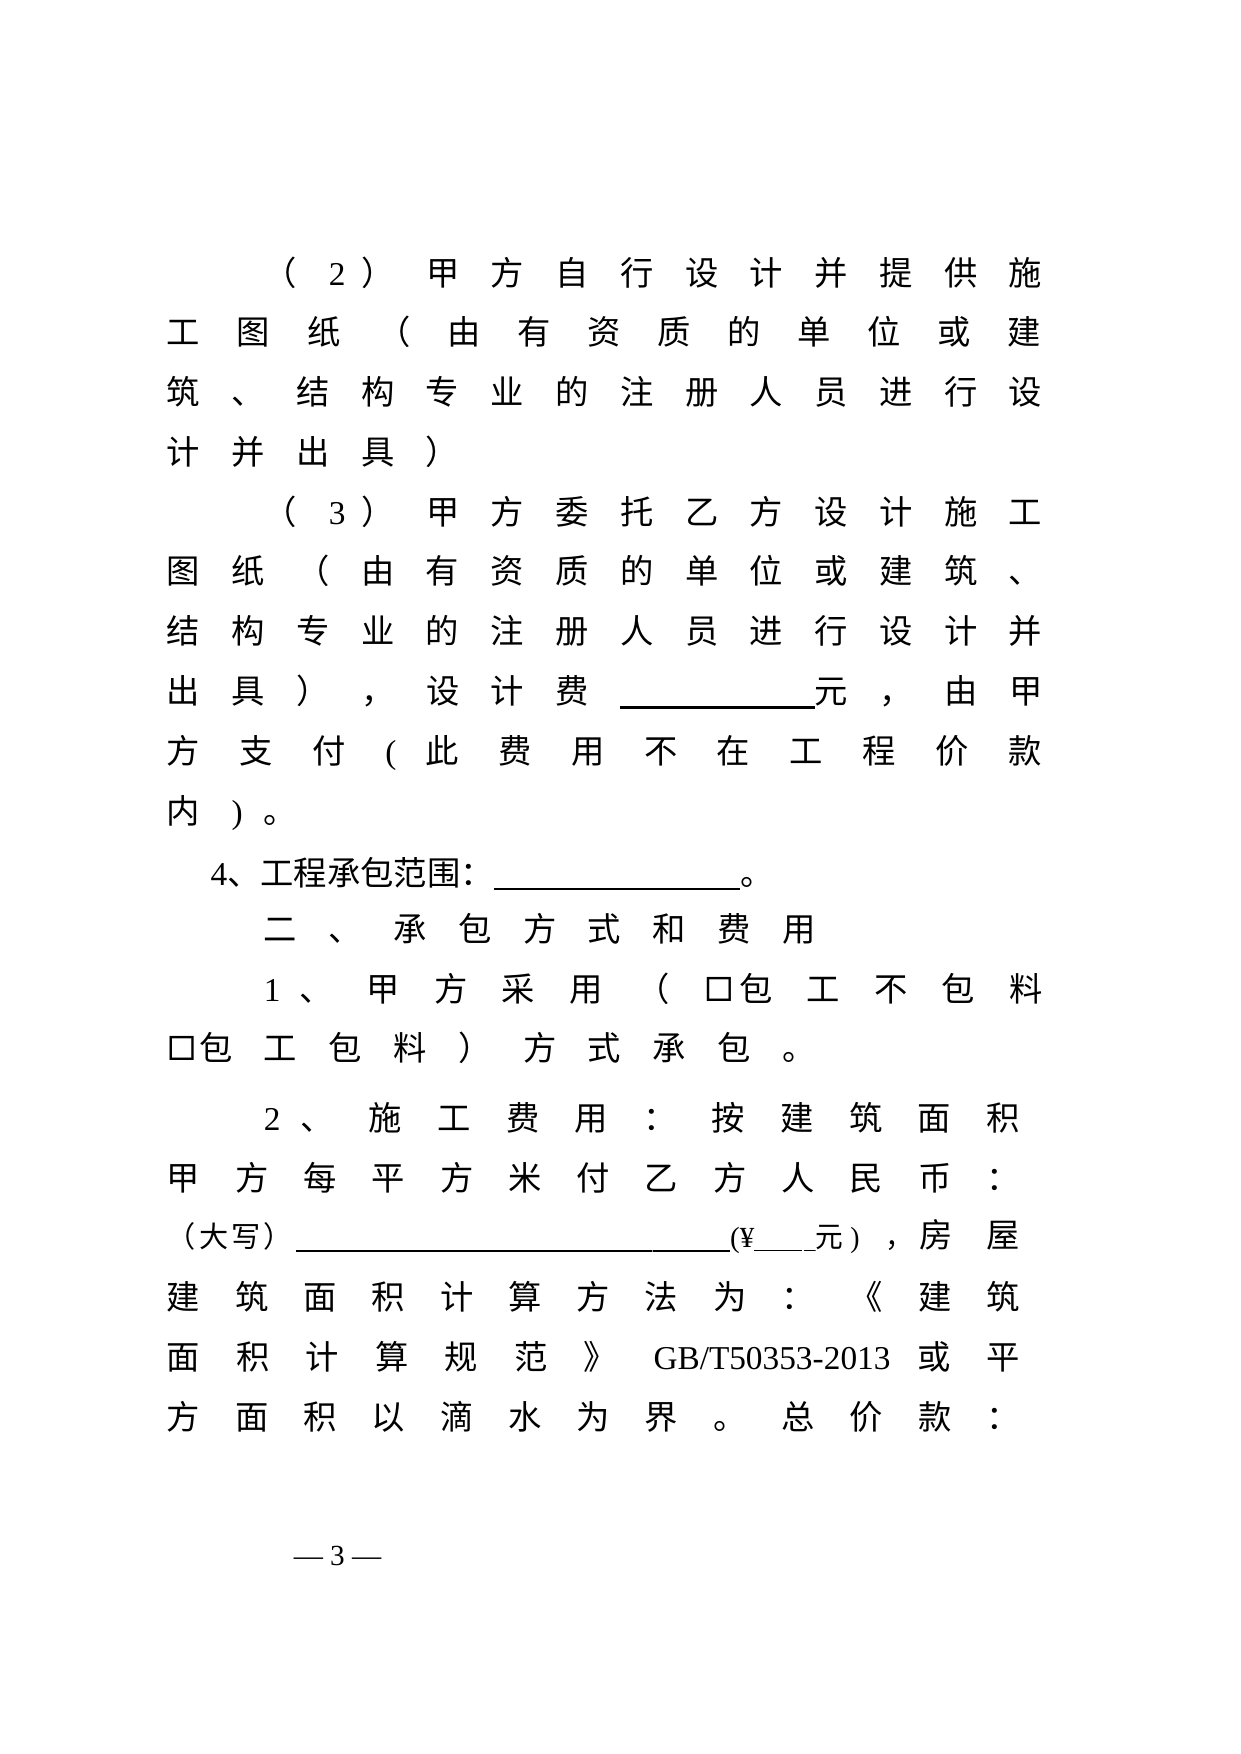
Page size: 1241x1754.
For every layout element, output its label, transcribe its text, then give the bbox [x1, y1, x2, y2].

list 甲方自行设计并提供施工图纸（由有资质的单位或建筑、结构专业的注册人员进行设计并出具） [167, 241, 1074, 480]
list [167, 1086, 1051, 1444]
text 1、甲方采用（包工不包料 包工包料）方式承包。 [167, 957, 1074, 1076]
text 4、工程承包范围： 。 [167, 838, 1074, 897]
text 二、承包方式和费用 [167, 897, 1074, 957]
list （3）甲方委托乙方设计施工图纸（由有资质的单位或建筑、结构专业的注册人员进行设计并出具），设计费 元，由甲方支付(此费用不在工程价款内)。 [167, 480, 1074, 838]
